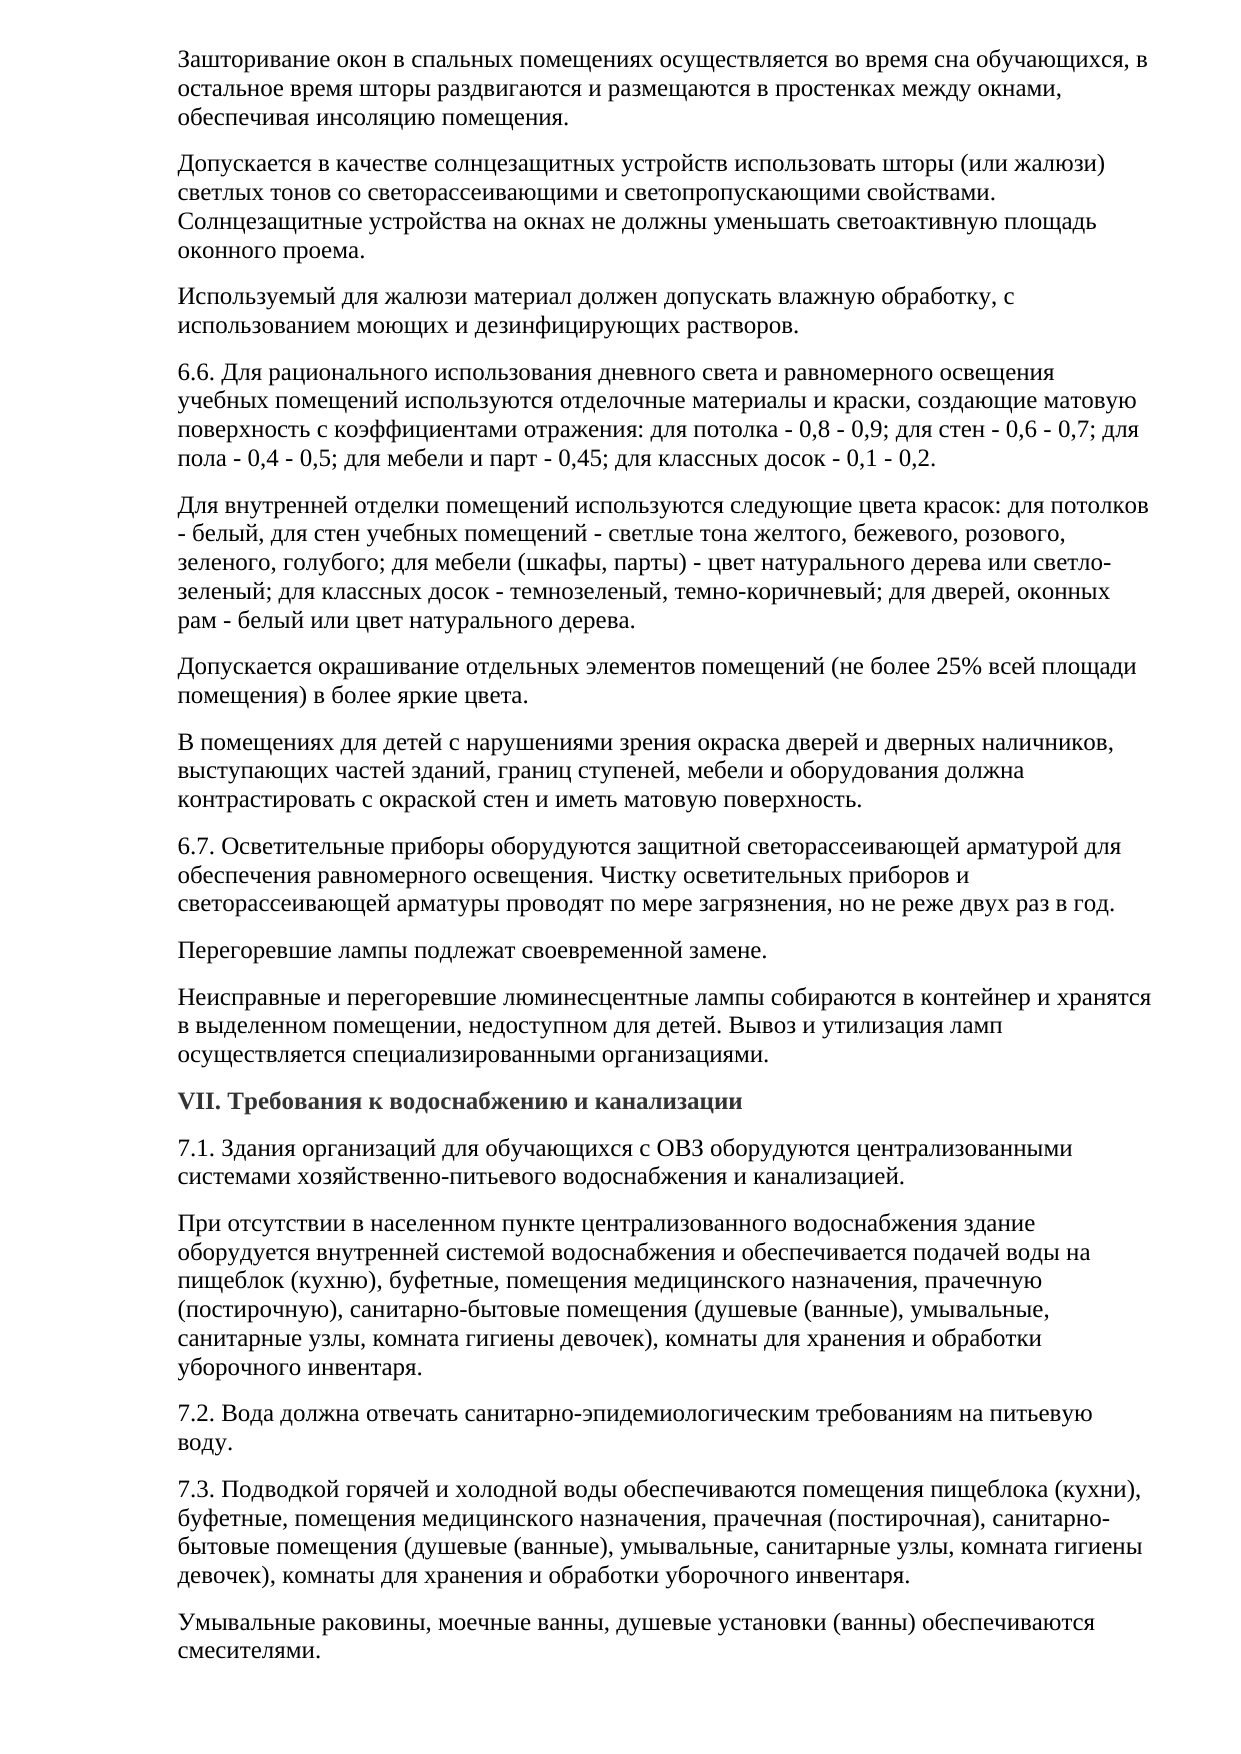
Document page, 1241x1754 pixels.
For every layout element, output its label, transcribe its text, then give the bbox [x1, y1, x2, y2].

text Умывальные раковины, моечные ванны, душевые установки (ванны) обеспечиваются смесителями. [177, 1607, 1152, 1664]
text Перегоревшие лампы подлежат своевременной замене. [177, 935, 1152, 964]
text При отсутствии в населенном пункте централизованного водоснабжения здание оборудуется внутренней системой водоснабжения и обеспечивается подачей воды на пищеблок (кухню), буфетные, помещения медицинского назначения, прачечную (постирочную), санитарно-бытовые помещения (душевые (ванные), умывальные, санитарные узлы, комната гигиены девочек), комнаты для хранения и обработки уборочного инвентаря. [177, 1208, 1152, 1381]
text В помещениях для детей с нарушениями зрения окраска дверей и дверных наличников, выступающих частей зданий, границ ступеней, мебели и оборудования должна контрастировать с окраской стен и иметь матовую поверхность. [177, 727, 1152, 813]
text Неисправные и перегоревшие люминесцентные лампы собираются в контейнер и хранятся в выделенном помещении, недоступном для детей. Вывоз и утилизация ламп осуществляется специализированными организациями. [177, 982, 1152, 1068]
text 7.1. Здания организаций для обучающихся с ОВЗ оборудуются централизованными системами хозяйственно-питьевого водоснабжения и канализацией. [177, 1133, 1152, 1190]
text 6.7. Осветительные приборы оборудуются защитной светорассеивающей арматурой для обеспечения равномерного освещения. Чистку осветительных приборов и светорассеивающей арматуры проводят по мере загрязнения, но не реже двух раз в год. [177, 831, 1152, 917]
text 7.2. Вода должна отвечать санитарно-эпидемиологическим требованиям на питьевую воду. [177, 1398, 1152, 1456]
text Допускается окрашивание отдельных элементов помещений (не более 25% всей площади помещения) в более яркие цвета. [177, 651, 1152, 709]
text Допускается в качестве солнцезащитных устройств использовать шторы (или жалюзи) светлых тонов со светорассеивающими и светопропускающими свойствами. Солнцезащитные устройства на окнах не должны уменьшать светоактивную площадь оконного проема. [177, 148, 1152, 263]
text Используемый для жалюзи материал должен допускать влажную обработку, с использованием моющих и дезинфицирующих растворов. [177, 281, 1152, 339]
text 7.3. Подводкой горячей и холодной воды обеспечиваются помещения пищеблока (кухни), буфетные, помещения медицинского назначения, прачечная (постирочная), санитарно-бытовые помещения (душевые (ванные), умывальные, санитарные узлы, комната гигиены девочек), комнаты для хранения и обработки уборочного инвентаря. [177, 1474, 1152, 1589]
text VII. Требования к водоснабжению и канализации [177, 1086, 1152, 1115]
text 6.6. Для рационального использования дневного света и равномерного освещения учебных помещений используются отделочные материалы и краски, создающие матовую поверхность с коэффициентами отражения: для потолка - 0,8 - 0,9; для стен - 0,6 - 0,7; для пола - 0,4 - 0,5; для мебели и парт - 0,45; для классных досок - 0,1 - 0,2. [177, 357, 1152, 472]
text Для внутренней отделки помещений используются следующие цвета красок: для потолков - белый, для стен учебных помещений - светлые тона желтого, бежевого, розового, зеленого, голубого; для мебели (шкафы, парты) - цвет натурального дерева или светло-зеленый; для классных досок - темнозеленый, темно-коричневый; для дверей, оконных рам - белый или цвет натурального дерева. [177, 490, 1152, 633]
text Зашторивание окон в спальных помещениях осуществляется во время сна обучающихся, в остальное время шторы раздвигаются и размещаются в простенках между окнами, обеспечивая инсоляцию помещения. [177, 44, 1152, 131]
